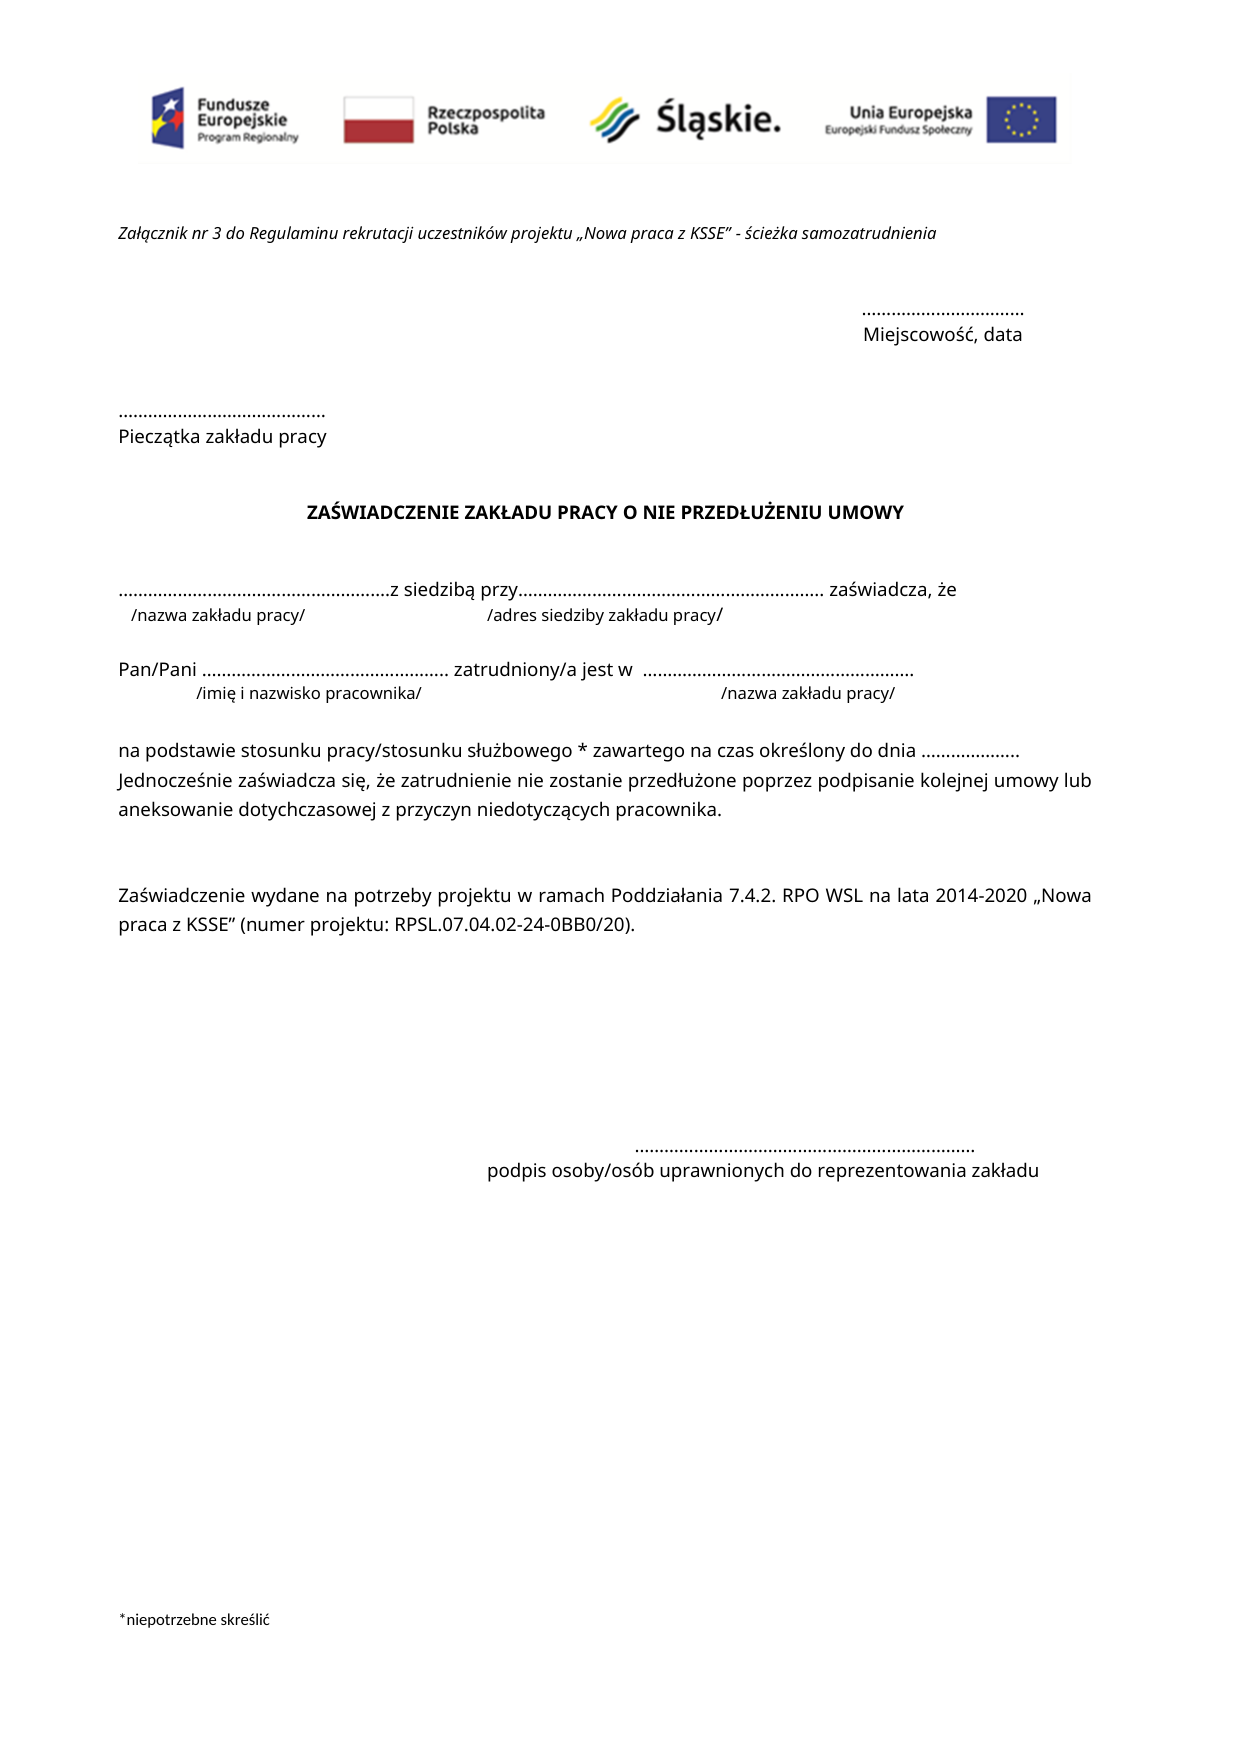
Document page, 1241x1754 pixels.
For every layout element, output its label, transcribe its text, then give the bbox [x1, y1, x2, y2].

picture [137, 73, 1073, 165]
text Miejscowość, data [718, 321, 1093, 346]
text podpis osoby/osób uprawnionych do reprezentowania zakładu [487, 1158, 1093, 1183]
text …………………………………………………………… [561, 1132, 1093, 1158]
text Pieczątka zakładu pracy [118, 423, 1093, 448]
text Załącznik nr 3 do Regulaminu rekrutacji uczestników projektu „Nowa praca z KSSE” - ścieżka samozatrudnienia [118, 222, 1078, 244]
text /imię i nazwisko pracownika/ /nazwa zakładu pracy/ [118, 682, 1093, 704]
text …………………………………… [118, 397, 1093, 423]
text na podstawie stosunku pracy/stosunku służbowego * zawartego na czas określony do dnia ……………….. [118, 738, 1093, 763]
text Jednocześnie zaświadcza się, że zatrudnienie nie zostanie przedłużone poprzez podpisanie kolejnej umowy lub aneksowanie dotychczasowej z przyczyn niedotyczących pracownika. [118, 767, 1093, 822]
text ……………………………………………….z siedzibą przy…………………………………………………….. zaświadcza, że /nazwa zakładu pracy/ /adres siedziby zakładu pracy/ [118, 576, 1093, 627]
text Zaświadczenie wydane na potrzeby projektu w ramach Poddziałania 7.4.2. RPO WSL na lata 2014-2020 „Nowa praca z KSSE” (numer projektu: RPSL.07.04.02-24-0BB0/20). [118, 882, 1093, 937]
text Pan/Pani ………………………………………….. zatrudniony/a jest w ………………………………………………. [118, 656, 1093, 682]
text ZAŚWIADCZENIE ZAKŁADU PRACY O NIE PRZEDŁUŻENIU UMOWY [118, 499, 1093, 525]
text …………………………… [719, 295, 1093, 321]
